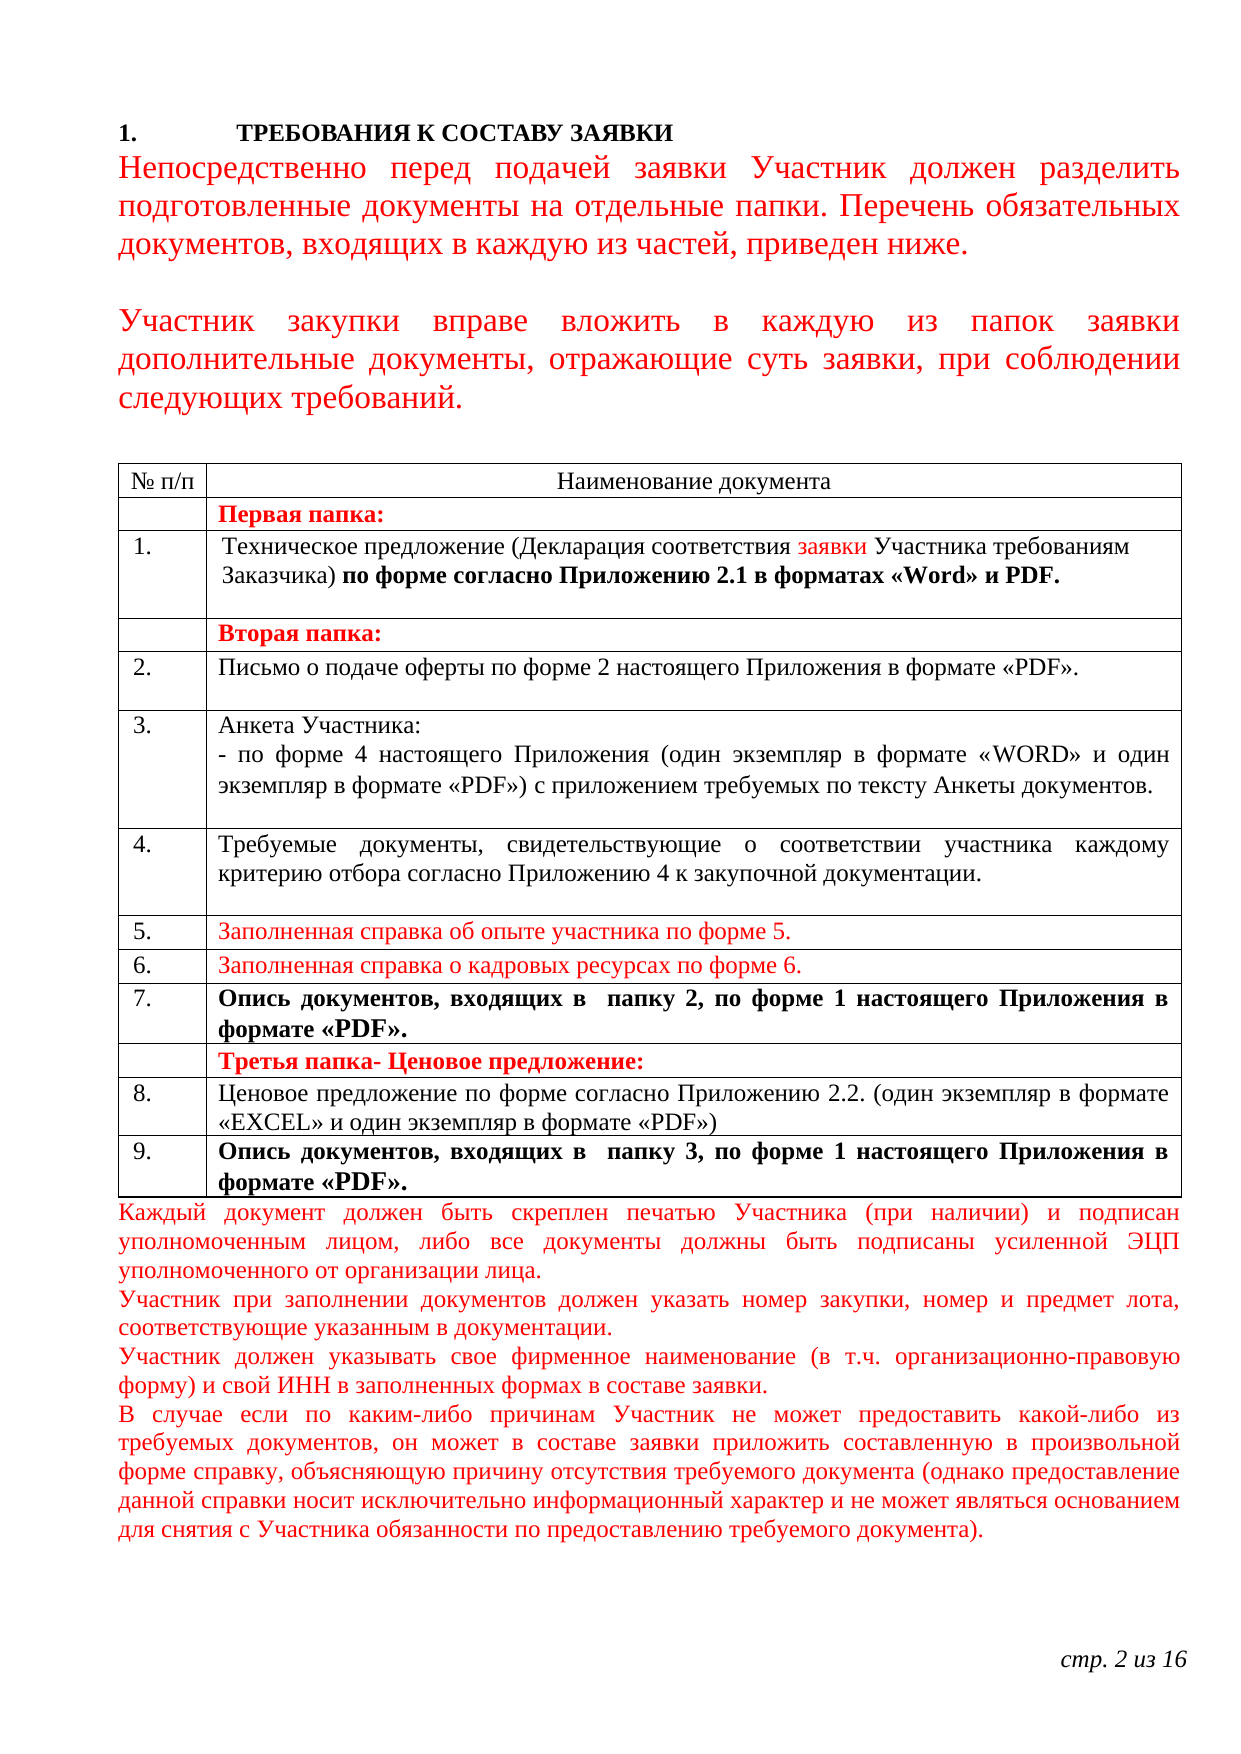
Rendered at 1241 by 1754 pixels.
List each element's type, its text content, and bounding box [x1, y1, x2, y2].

list Каждый документ должен быть скреплен печатью Участника (при наличии) и подписан уполномоченным лицом, либо все документы должны быть подписаны усиленной ЭЦП уполномоченного от организации лица. [118, 1198, 1181, 1284]
table_cell Опись документов, входящих в папку 2, по форме 1 настоящего Приложения в формате «PDF». [207, 984, 1181, 1043]
table_cell [119, 916, 206, 949]
subtitle ТРЕБОВАНИЯ К СОСТАВУ ЗАЯВКИ [118, 118, 1181, 147]
list Участник должен указывать свое фирменное наименование (в т.ч. организационно-правовую форму) и свой ИНН в заполненных формах в составе заявки. [118, 1341, 1181, 1399]
table_cell Вторая папка: [207, 619, 1181, 651]
table_cell [119, 829, 206, 915]
table_header Наименование документа [207, 464, 1181, 497]
table_cell [119, 531, 206, 617]
table_cell [119, 652, 206, 709]
table_cell Опись документов, входящих в папку 3, по форме 1 настоящего Приложения в формате «PDF». [207, 1136, 1181, 1196]
list Участник при заполнении документов должен указать номер закупки, номер и предмет лота, соответствующие указанным в документации. [118, 1284, 1181, 1341]
table_cell Ценовое предложение по форме согласно Приложению 2.2. (один экземпляр в формате «EXCEL» и один экземпляр в формате «PDF») [207, 1078, 1181, 1135]
table_cell Письмо о подаче оферты по форме 2 настоящего Приложения в формате «PDF». [207, 652, 1181, 709]
table_cell [119, 619, 206, 651]
table_header № п/п [119, 464, 206, 497]
table_cell Заполненная справка о кадровых ресурсах по форме 6. [207, 950, 1181, 982]
table_cell Заполненная справка об опыте участника по форме 5. [207, 916, 1181, 949]
table_cell [119, 498, 206, 530]
table_cell Анкета Участника: - по форме 4 настоящего Приложения (один экземпляр в формате «WORD» и один экземпляр в формате «PDF») c приложением требуемых по тексту Анкеты документов. [207, 711, 1181, 828]
table_cell Требуемые документы, свидетельствующие о соответствии участника каждому критерию отбора согласно Приложению 4 к закупочной документации. [207, 829, 1181, 915]
table_cell Третья папка- Ценовое предложение: [207, 1044, 1181, 1077]
table_cell [119, 984, 206, 1043]
list Участник закупки вправе вложить в каждую из папок заявки дополнительные документы, отражающие суть заявки, при соблюдении следующих требований. [118, 300, 1181, 415]
table_cell Техническое предложение (Декларация соответствия заявки Участника требованиям Заказчика) по форме согласно Приложению 2.1 в форматах «Word» и PDF. [207, 531, 1181, 617]
list В случае если по каким-либо причинам Участник не может предоставить какой-либо из требуемых документов, он может в составе заявки приложить составленную в произвольной форме справку, объясняющую причину отсутствия требуемого документа (однако предоставление данной справки носит исключительно информационный характер и не может являться основанием для снятия с Участника обязанности по предоставлению требуемого документа). [118, 1399, 1181, 1542]
table_cell [119, 1078, 206, 1135]
table_cell [119, 950, 206, 982]
table_cell [119, 1044, 206, 1077]
table_cell [119, 711, 206, 828]
list Непосредственно перед подачей заявки Участник должен разделить подготовленные документы на отдельные папки. Перечень обязательных документов, входящих в каждую из частей, приведен ниже. [118, 147, 1181, 262]
table_cell Первая папка: [207, 498, 1181, 530]
table_cell [119, 1136, 206, 1196]
